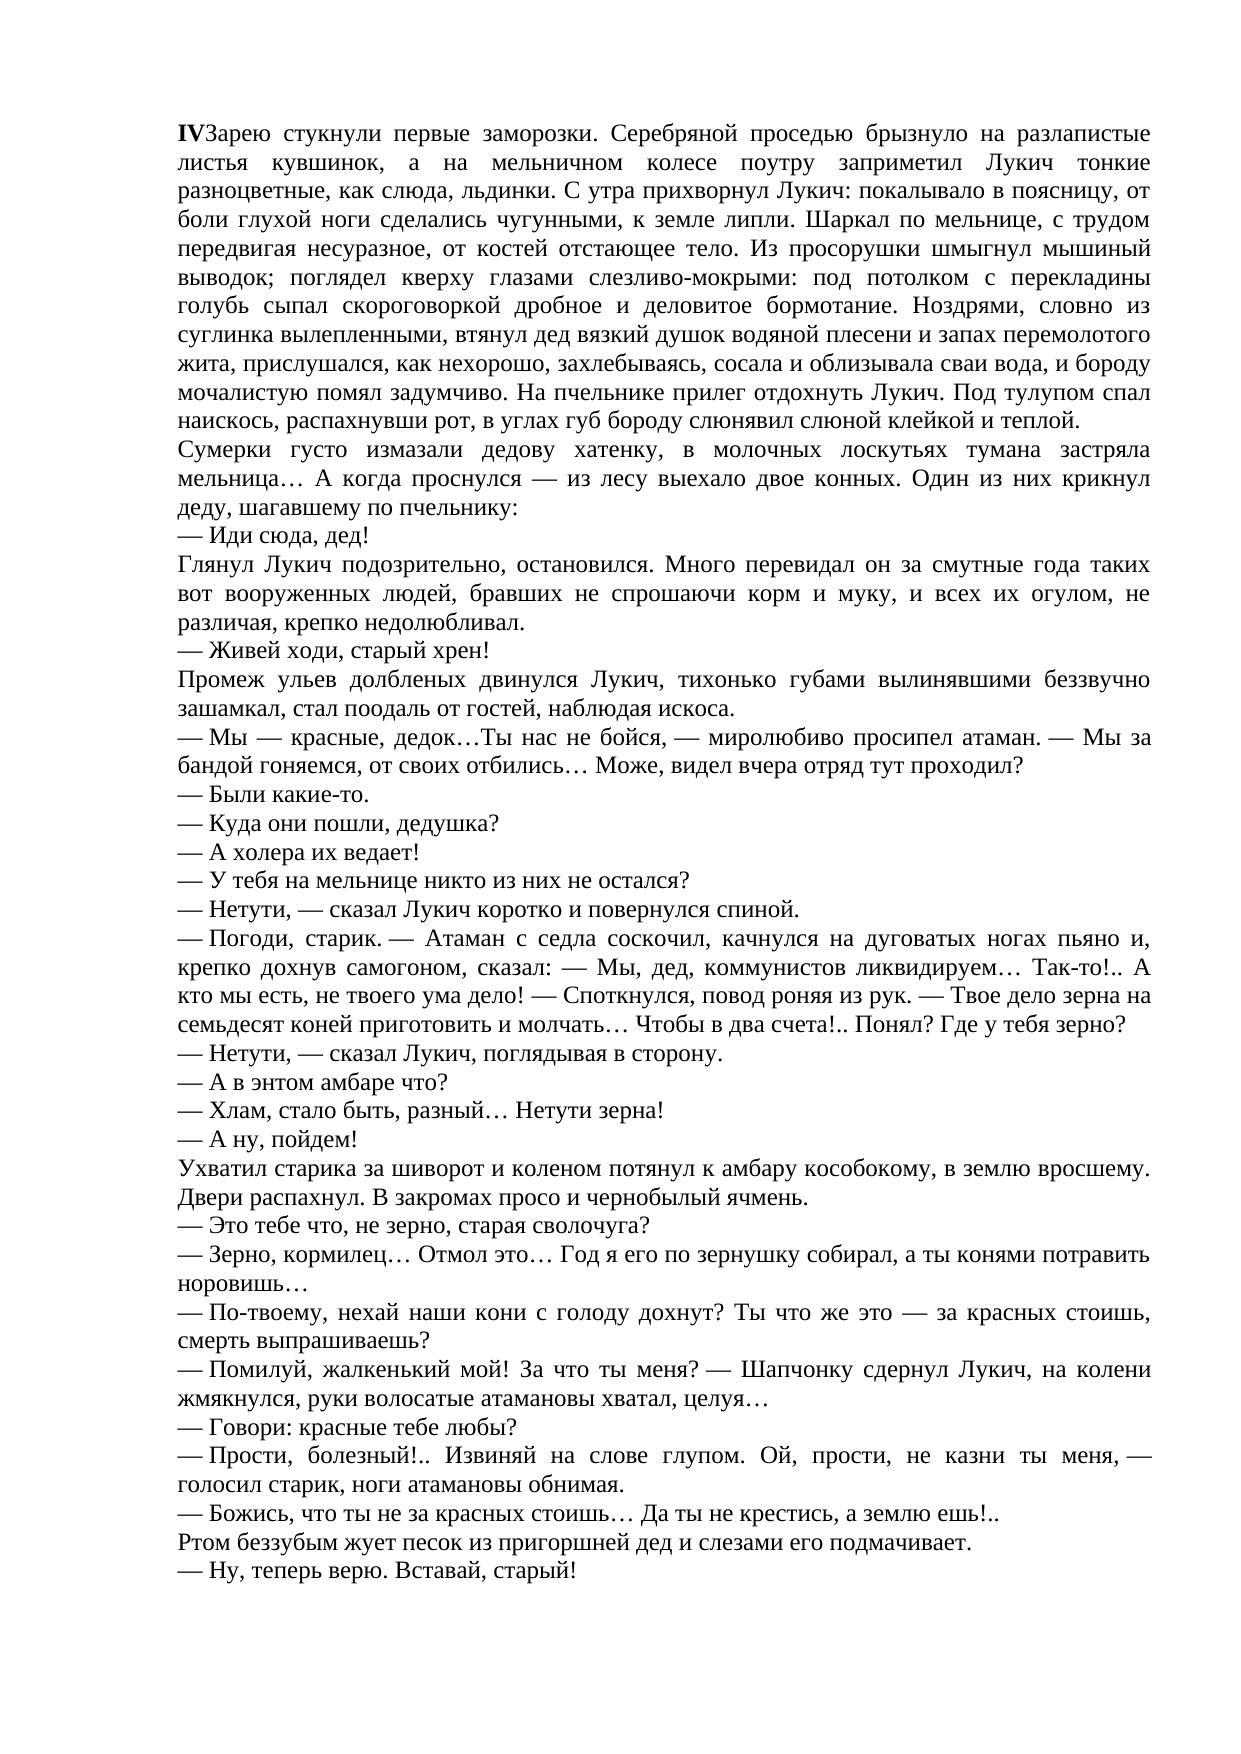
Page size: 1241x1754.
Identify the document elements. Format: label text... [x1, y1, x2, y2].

text Промеж ульев долбленых двинулся Лукич, тихонько губами вылинявшими беззвучно зашамкал, стал поодаль от гостей, наблюдая искоса. [177, 664, 1152, 722]
text Глянул Лукич подозрительно, остановился. Много перевидал он за смутные года таких вот вооруженных людей, бравших не спрошаючи корм и муку, и всех их огулом, не различая, крепко недолюбливал. [177, 549, 1152, 636]
text Сумерки густо измазали дедову хатенку, в молочных лоскутьях тумана застряла мельница… А когда проснулся — из лесу выехало двое конных. Один из них крикнул деду, шагавшему по пчельнику: [177, 434, 1152, 521]
text — Куда они пошли, дедушка? [177, 808, 1152, 837]
text — Нетути, — сказал Лукич, поглядывая в сторону. [177, 1038, 1152, 1067]
text — Хлам, стало быть, разный… Нетути зерна! [177, 1096, 1152, 1124]
text — Мы — красные, дедок…Ты нас не бойся, — миролюбиво просипел атаман. — Мы за бандой гоняемся, от своих отбились… Може, видел вчера отряд тут проходил? [177, 722, 1152, 779]
text IVЗарею стукнули первые заморозки. Серебряной проседью брызнуло на разлапистые листья кувшинок, а на мельничном колесе поутру заприметил Лукич тонкие разноцветные, как слюда, льдинки. С утра прихворнул Лукич: покалывало в поясницу, от боли глухой ноги сделались чугунными, к земле липли. Шаркал по мельнице, с трудом передвигая несуразное, от костей отстающее тело. Из просорушки шмыгнул мышиный выводок; поглядел кверху глазами слезливо-мокрыми: под потолком с перекладины голубь сыпал скороговоркой дробное и деловитое бормотание. Ноздрями, словно из суглинка вылепленными, втянул дед вязкий душок водяной плесени и запах перемолотого жита, прислушался, как нехорошо, захлебываясь, сосала и облизывала сваи вода, и бороду мочалистую помял задумчиво. На пчельнике прилег отдохнуть Лукич. Под тулупом спал наискось, распахнувши рот, в углах губ бороду слюнявил слюной клейкой и теплой. [177, 118, 1152, 434]
text — По-твоему, нехай наши кони с голоду дохнут? Ты что же это — за красных стоишь, смерть выпрашиваешь? [177, 1297, 1152, 1354]
text — Зерно, кормилец… Отмол это… Год я его по зернушку собирал, а ты конями потравить норовишь… [177, 1239, 1152, 1297]
text — Божись, что ты не за красных стоишь… Да ты не крестись, а землю ешь!.. [177, 1498, 1152, 1527]
text — Погоди, старик. — Атаман с седла соскочил, качнулся на дуговатых ногах пьяно и, крепко дохнув самогоном, сказал: — Мы, дед, коммунистов ликвидируем… Так-то!.. А кто мы есть, не твоего ума дело! — Споткнулся, повод роняя из рук. — Твое дело зерна на семьдесят коней приготовить и молчать… Чтобы в два счета!.. Понял? Где у тебя зерно? [177, 923, 1152, 1038]
text — Это тебе что, не зерно, старая сволочуга? [177, 1211, 1152, 1239]
text — У тебя на мельнице никто из них не остался? [177, 866, 1152, 894]
text — А холера их ведает! [177, 837, 1152, 866]
text — Помилуй, жалкенький мой! За что ты меня? — Шапчонку сдернул Лукич, на колени жмякнулся, руки волосатые атамановы хватал, целуя… [177, 1354, 1152, 1412]
text — Ну, теперь верю. Вставай, старый! [177, 1556, 1152, 1584]
text Ухватил старика за шиворот и коленом потянул к амбару кособокому, в землю вросшему. Двери распахнул. В закромах просо и чернобылый ячмень. [177, 1153, 1152, 1211]
text — Иди сюда, дед! [177, 521, 1152, 549]
text — Говори: красные тебе любы? [177, 1412, 1152, 1441]
text — Живей ходи, старый хрен! [177, 636, 1152, 664]
text — Прости, болезный!.. Извиняй на слове глупом. Ой, прости, не казни ты меня, — голосил старик, ноги атамановы обнимая. [177, 1441, 1152, 1498]
text — Были какие-то. [177, 779, 1152, 808]
text — А в энтом амбаре что? [177, 1067, 1152, 1096]
text Ртом беззубым жует песок из пригоршней дед и слезами его подмачивает. [177, 1527, 1152, 1556]
text — Нетути, — сказал Лукич коротко и повернулся спиной. [177, 894, 1152, 923]
text — А ну, пойдем! [177, 1124, 1152, 1153]
